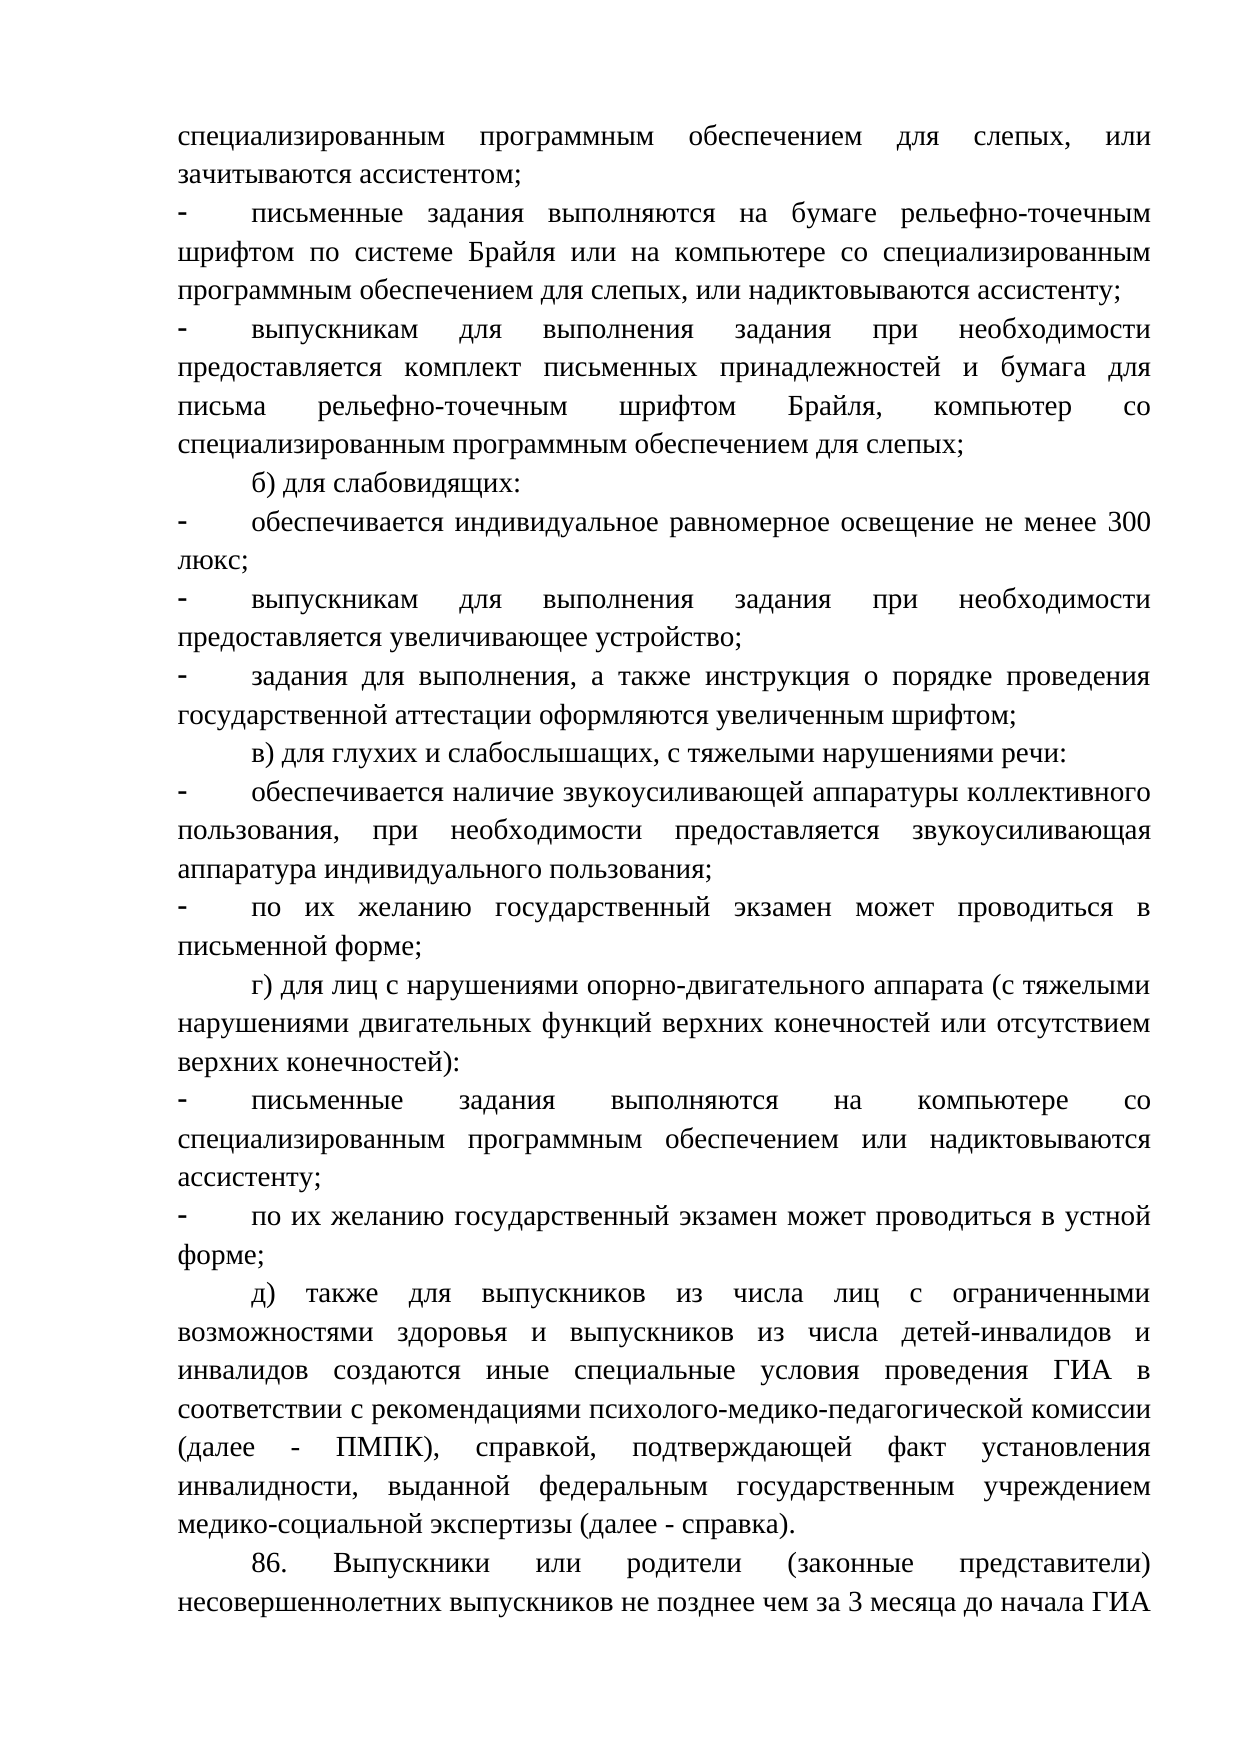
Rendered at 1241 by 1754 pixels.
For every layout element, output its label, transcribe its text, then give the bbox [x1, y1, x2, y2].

list письменные задания выполняются на компьютере со специализированным программным обеспечением или надиктовываются ассистенту; [177, 1082, 1152, 1193]
list задания для выполнения, а также инструкция о порядке проведения государственной аттестации оформляются увеличенным шрифтом; [177, 658, 1152, 730]
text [177, 1545, 1152, 1617]
text д) также для выпускников из числа лиц с ограниченными возможностями здоровья и выпускников из числа детей-инвалидов и инвалидов создаются иные специальные условия проведения ГИА в соответствии с рекомендациями психолого-медико-педагогической комиссии (далее - ПМПК), справкой, подтверждающей факт установления инвалидности, выданной федеральным государственным учреждением медико-социальной экспертизы (далее - справка). [177, 1275, 1152, 1540]
list выпускникам для выполнения задания при необходимости предоставляется увеличивающее устройство; [177, 581, 1152, 653]
list обеспечивается наличие звукоусиливающей аппаратуры коллективного пользования, при необходимости предоставляется звукоусиливающая аппаратура индивидуального пользования; [177, 774, 1152, 884]
list письменные задания выполняются на бумаге рельефно-точечным шрифтом по системе Брайля или на компьютере со специализированным программным обеспечением для слепых, или надиктовываются ассистенту; [177, 195, 1152, 306]
list по их желанию государственный экзамен может проводиться в письменной форме; [177, 889, 1152, 962]
text в) для глухих и слабослышащих, с тяжелыми нарушениями речи: [177, 735, 1152, 769]
text г) для лиц с нарушениями опорно-двигательного аппарата (с тяжелыми нарушениями двигательных функций верхних конечностей или отсутствием верхних конечностей): [177, 967, 1152, 1077]
text б) для слабовидящих: [177, 465, 1152, 499]
list обеспечивается индивидуальное равномерное освещение не менее 300 люкс; [177, 504, 1152, 576]
list выпускникам для выполнения задания при необходимости предоставляется комплект письменных принадлежностей и бумага для письма рельефно-точечным шрифтом Брайля, компьютер со специализированным программным обеспечением для слепых; [177, 311, 1152, 460]
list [177, 118, 1152, 190]
list по их желанию государственный экзамен может проводиться в устной форме; [177, 1198, 1152, 1270]
